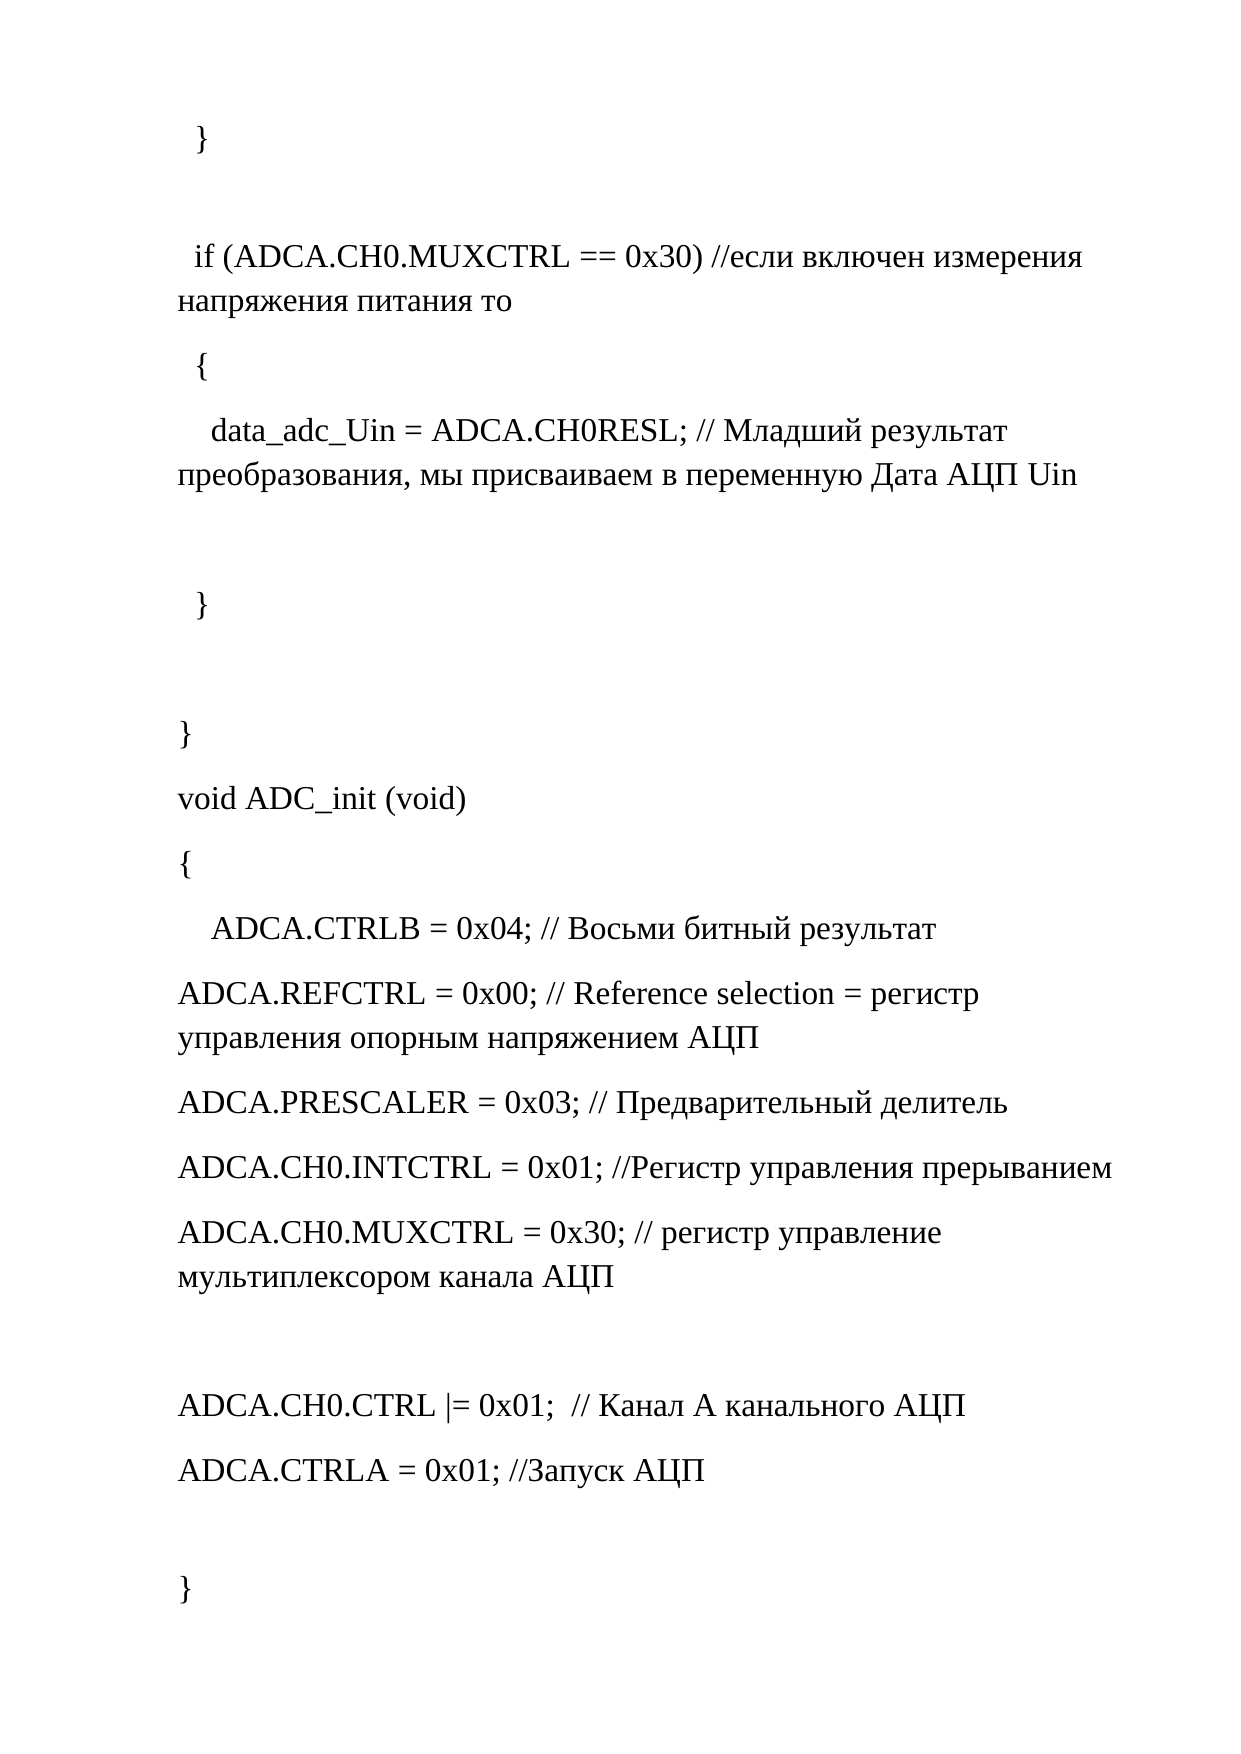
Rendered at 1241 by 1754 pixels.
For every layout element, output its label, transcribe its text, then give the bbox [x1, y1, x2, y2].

text if (ADCA.CH0.MUXCTRL == 0x30) //если включен измерения напряжения питания то [177, 236, 1152, 318]
text ADCA.REFCTRL = 0x00; // Reference selection = регистр управления опорным напряжением АЦП [177, 973, 1152, 1056]
text ADCA.CTRLA = 0x01; //Запуск АЦП [177, 1451, 1152, 1489]
text } [177, 713, 1152, 752]
text { [177, 345, 1152, 383]
text { [177, 843, 1152, 882]
text ADCA.CTRLB = 0x04; // Восьми битный результат [177, 908, 1152, 947]
text } [177, 118, 1152, 156]
text } [177, 584, 1152, 622]
text ADCA.CH0.INTCTRL = 0x01; //Регистр управления прерыванием [177, 1147, 1152, 1185]
text } [177, 1568, 1152, 1607]
text ADCA.PRESCALER = 0x03; // Предварительный делитель [177, 1082, 1152, 1120]
text ADCA.CH0.CTRL |= 0x01; // Канал А канального АЦП [177, 1386, 1152, 1424]
text void ADC_init (void) [177, 778, 1152, 817]
text ADCA.CH0.MUXCTRL = 0x30; // регистр управление мультиплексором канала АЦП [177, 1212, 1152, 1294]
text data_adc_Uin = ADCA.CH0RESL; // Младший результат преобразования, мы присваиваем в переменную Дата АЦП Uin [177, 410, 1152, 492]
